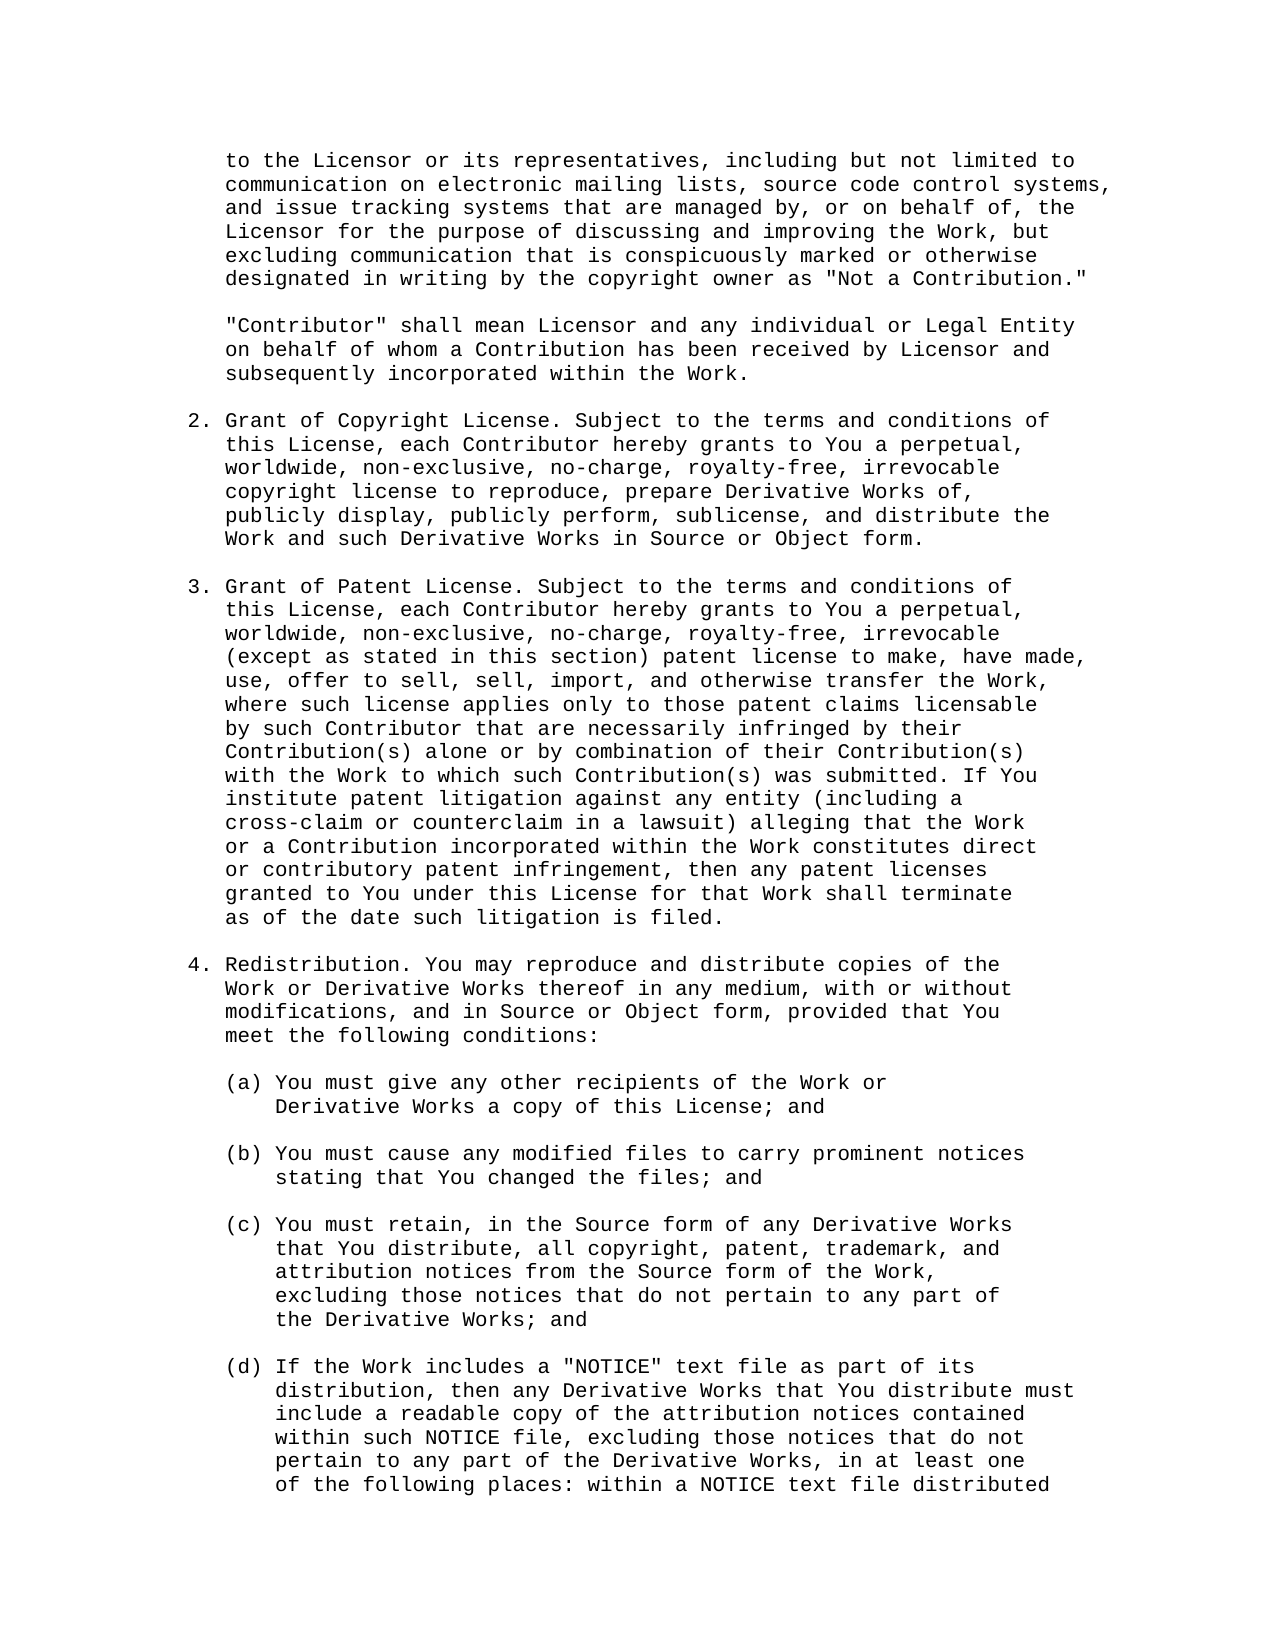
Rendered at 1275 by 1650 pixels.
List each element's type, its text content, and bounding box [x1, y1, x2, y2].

text "Contributor" shall mean Licensor and any individual or Legal Entity [150, 316, 1125, 339]
text (b) You must cause any modified files to carry prominent notices [150, 1143, 1125, 1167]
text attribution notices from the Source form of the Work, [150, 1261, 1125, 1285]
text on behalf of whom a Contribution has been received by Licensor and [150, 339, 1125, 363]
text institute patent litigation against any entity (including a [150, 788, 1125, 812]
text (except as stated in this section) patent license to make, have made, [150, 647, 1125, 670]
text granted to You under this License for that Work shall terminate [150, 883, 1125, 907]
text worldwide, non-exclusive, no-charge, royalty-free, irrevocable [150, 623, 1125, 647]
text Work or Derivative Works thereof in any medium, with or without [150, 978, 1125, 1001]
text as of the date such litigation is filed. [150, 907, 1125, 930]
text Work and such Derivative Works in Source or Object form. [150, 528, 1125, 552]
text and issue tracking systems that are managed by, or on behalf of, the [150, 197, 1125, 221]
text with the Work to which such Contribution(s) was submitted. If You [150, 765, 1125, 788]
text use, offer to sell, sell, import, and otherwise transfer the Work, [150, 670, 1125, 694]
text or contributory patent infringement, then any patent licenses [150, 859, 1125, 883]
text (c) You must retain, in the Source form of any Derivative Works [150, 1214, 1125, 1238]
text 4. Redistribution. You may reproduce and distribute copies of the [150, 954, 1125, 978]
text Contribution(s) alone or by combination of their Contribution(s) [150, 741, 1125, 765]
text where such license applies only to those patent claims licensable [150, 694, 1125, 717]
text to the Licensor or its representatives, including but not limited to [150, 150, 1125, 174]
text distribution, then any Derivative Works that You distribute must [150, 1379, 1125, 1403]
text or a Contribution incorporated within the Work constitutes direct [150, 836, 1125, 859]
text excluding communication that is conspicuously marked or otherwise [150, 244, 1125, 268]
text modifications, and in Source or Object form, provided that You [150, 1001, 1125, 1025]
text subsequently incorporated within the Work. [150, 363, 1125, 386]
text that You distribute, all copyright, patent, trademark, and [150, 1238, 1125, 1261]
text 3. Grant of Patent License. Subject to the terms and conditions of [150, 576, 1125, 599]
text meet the following conditions: [150, 1025, 1125, 1048]
text cross-claim or counterclaim in a lawsuit) alleging that the Work [150, 812, 1125, 836]
text publicly display, publicly perform, sublicense, and distribute the [150, 505, 1125, 528]
text Derivative Works a copy of this License; and [150, 1096, 1125, 1119]
text by such Contributor that are necessarily infringed by their [150, 717, 1125, 741]
text the Derivative Works; and [150, 1309, 1125, 1332]
text Licensor for the purpose of discussing and improving the Work, but [150, 221, 1125, 244]
text worldwide, non-exclusive, no-charge, royalty-free, irrevocable [150, 457, 1125, 481]
text this License, each Contributor hereby grants to You a perpetual, [150, 599, 1125, 623]
text designated in writing by the copyright owner as "Not a Contribution." [150, 268, 1125, 292]
text within such NOTICE file, excluding those notices that do not [150, 1427, 1125, 1451]
text 2. Grant of Copyright License. Subject to the terms and conditions of [150, 410, 1125, 434]
text pertain to any part of the Derivative Works, in at least one [150, 1451, 1125, 1474]
text of the following places: within a NOTICE text file distributed [150, 1474, 1125, 1498]
text stating that You changed the files; and [150, 1167, 1125, 1190]
text (a) You must give any other recipients of the Work or [150, 1072, 1125, 1096]
text excluding those notices that do not pertain to any part of [150, 1285, 1125, 1309]
text include a readable copy of the attribution notices contained [150, 1403, 1125, 1427]
text communication on electronic mailing lists, source code control systems, [150, 174, 1125, 197]
text this License, each Contributor hereby grants to You a perpetual, [150, 434, 1125, 457]
text (d) If the Work includes a "NOTICE" text file as part of its [150, 1356, 1125, 1379]
text copyright license to reproduce, prepare Derivative Works of, [150, 481, 1125, 505]
